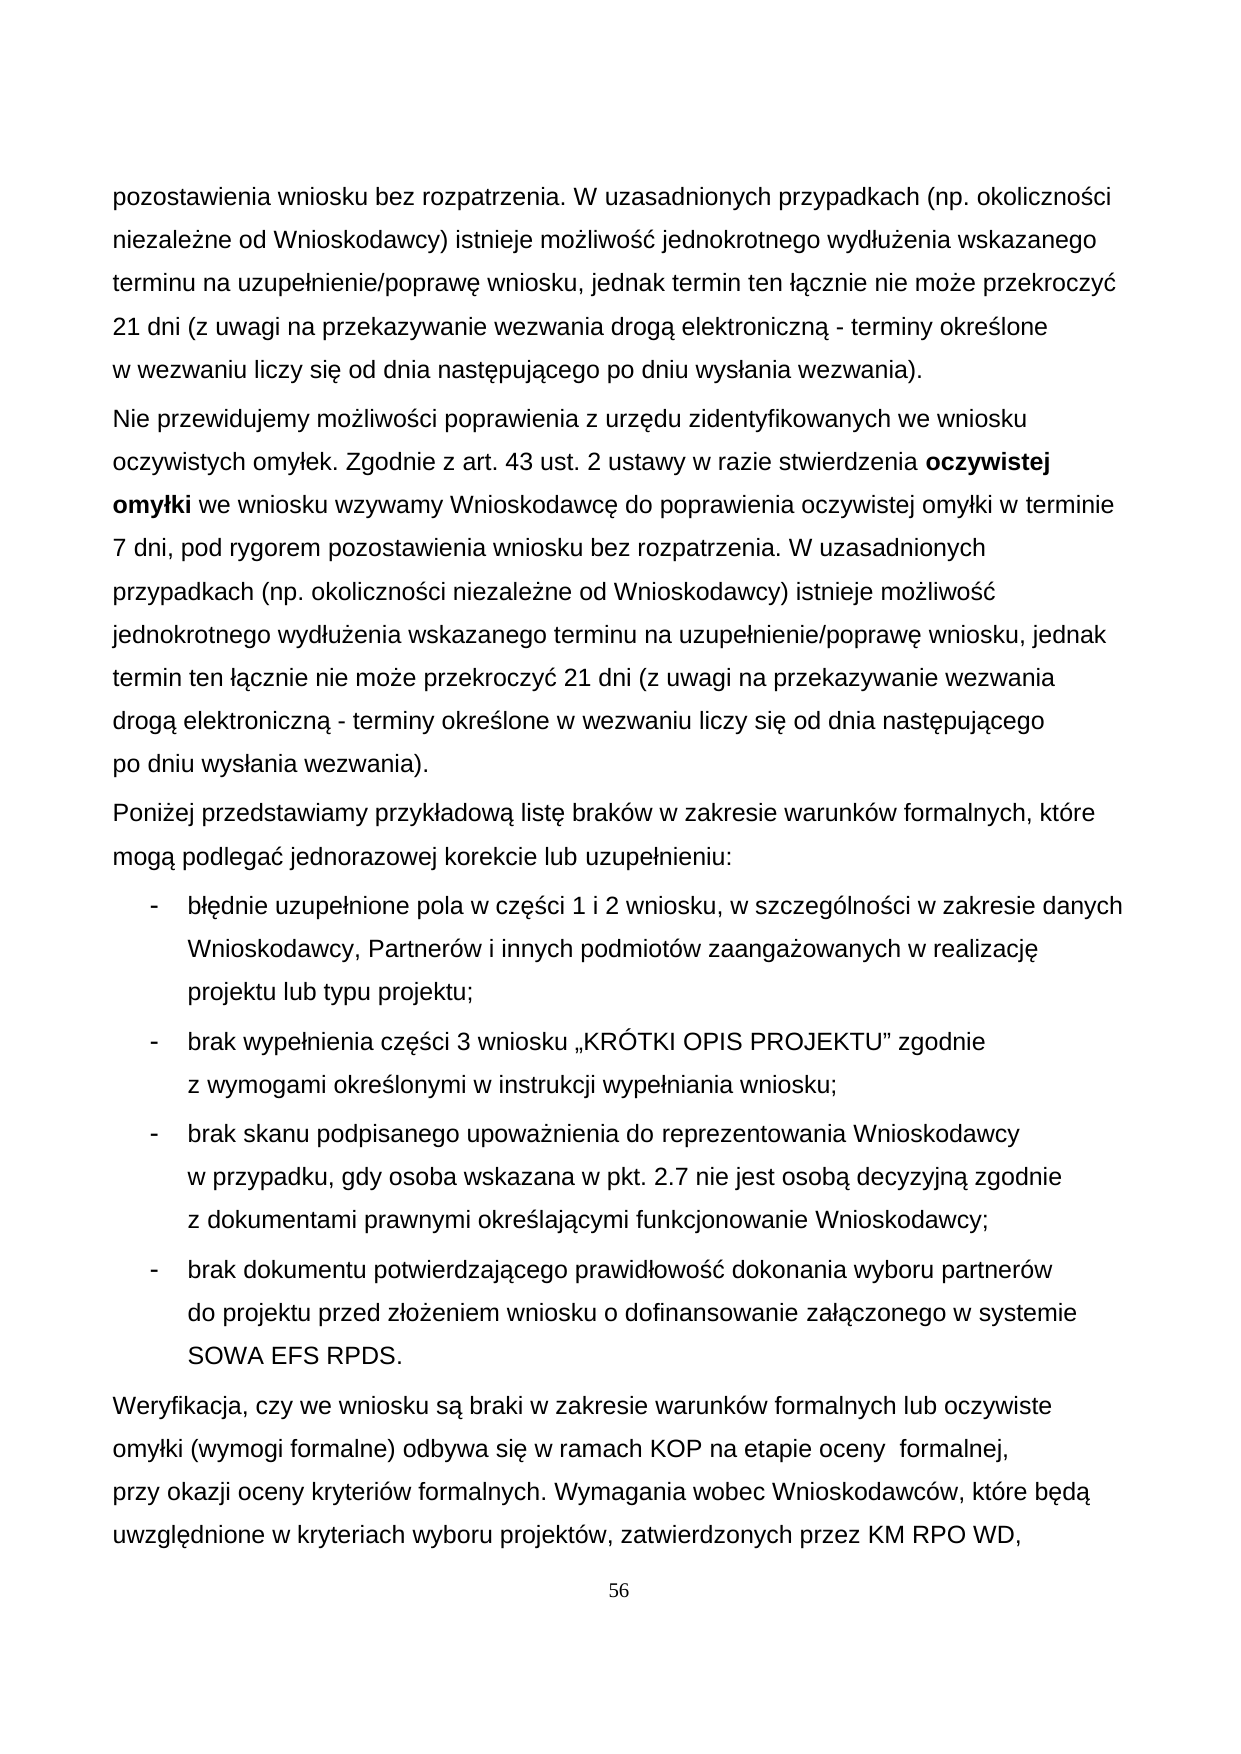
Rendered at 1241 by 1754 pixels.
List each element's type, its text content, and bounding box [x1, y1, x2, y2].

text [112, 182, 1125, 383]
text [112, 1391, 1125, 1549]
list brak dokumentu potwierdzającego prawidłowość dokonania wyboru partnerów do projektu przed złożeniem wniosku o dofinansowanie załączonego w systemie SOWA EFS RPDS. [150, 1255, 1125, 1370]
list brak wypełnienia części 3 wniosku „KRÓTKI OPIS PROJEKTU” zgodnie z wymogami określonymi w instrukcji wypełniania wniosku; [150, 1027, 1125, 1098]
list brak skanu podpisanego upoważnienia do reprezentowania Wnioskodawcy w przypadku, gdy osoba wskazana w pkt. 2.7 nie jest osobą decyzyjną zgodnie z dokumentami prawnymi określającymi funkcjonowanie Wnioskodawcy; [150, 1119, 1125, 1234]
text Poniżej przedstawiamy przykładową listę braków w zakresie warunków formalnych, które mogą podlegać jednorazowej korekcie lub uzupełnieniu: [112, 798, 1125, 870]
list błędnie uzupełnione pola w części 1 i 2 wniosku, w szczególności w zakresie danych Wnioskodawcy, Partnerów i innych podmiotów zaangażowanych w realizację projektu lub typu projektu; [150, 891, 1125, 1006]
text Nie przewidujemy możliwości poprawienia z urzędu zidentyfikowanych we wniosku oczywistych omyłek. Zgodnie z art. 43 ust. 2 ustawy w razie stwierdzenia oczywistej omyłki we wniosku wzywamy Wnioskodawcę do poprawienia oczywistej omyłki w terminie 7 dni, pod rygorem pozostawienia wniosku bez rozpatrzenia. W uzasadnionych przypadkach (np. okoliczności niezależne od Wnioskodawcy) istnieje możliwość jednokrotnego wydłużenia wskazanego terminu na uzupełnienie/poprawę wniosku, jednak termin ten łącznie nie może przekroczyć 21 dni (z uwagi na przekazywanie wezwania drogą elektroniczną - terminy określone w wezwaniu liczy się od dnia następującego po dniu wysłania wezwania). [112, 404, 1125, 778]
